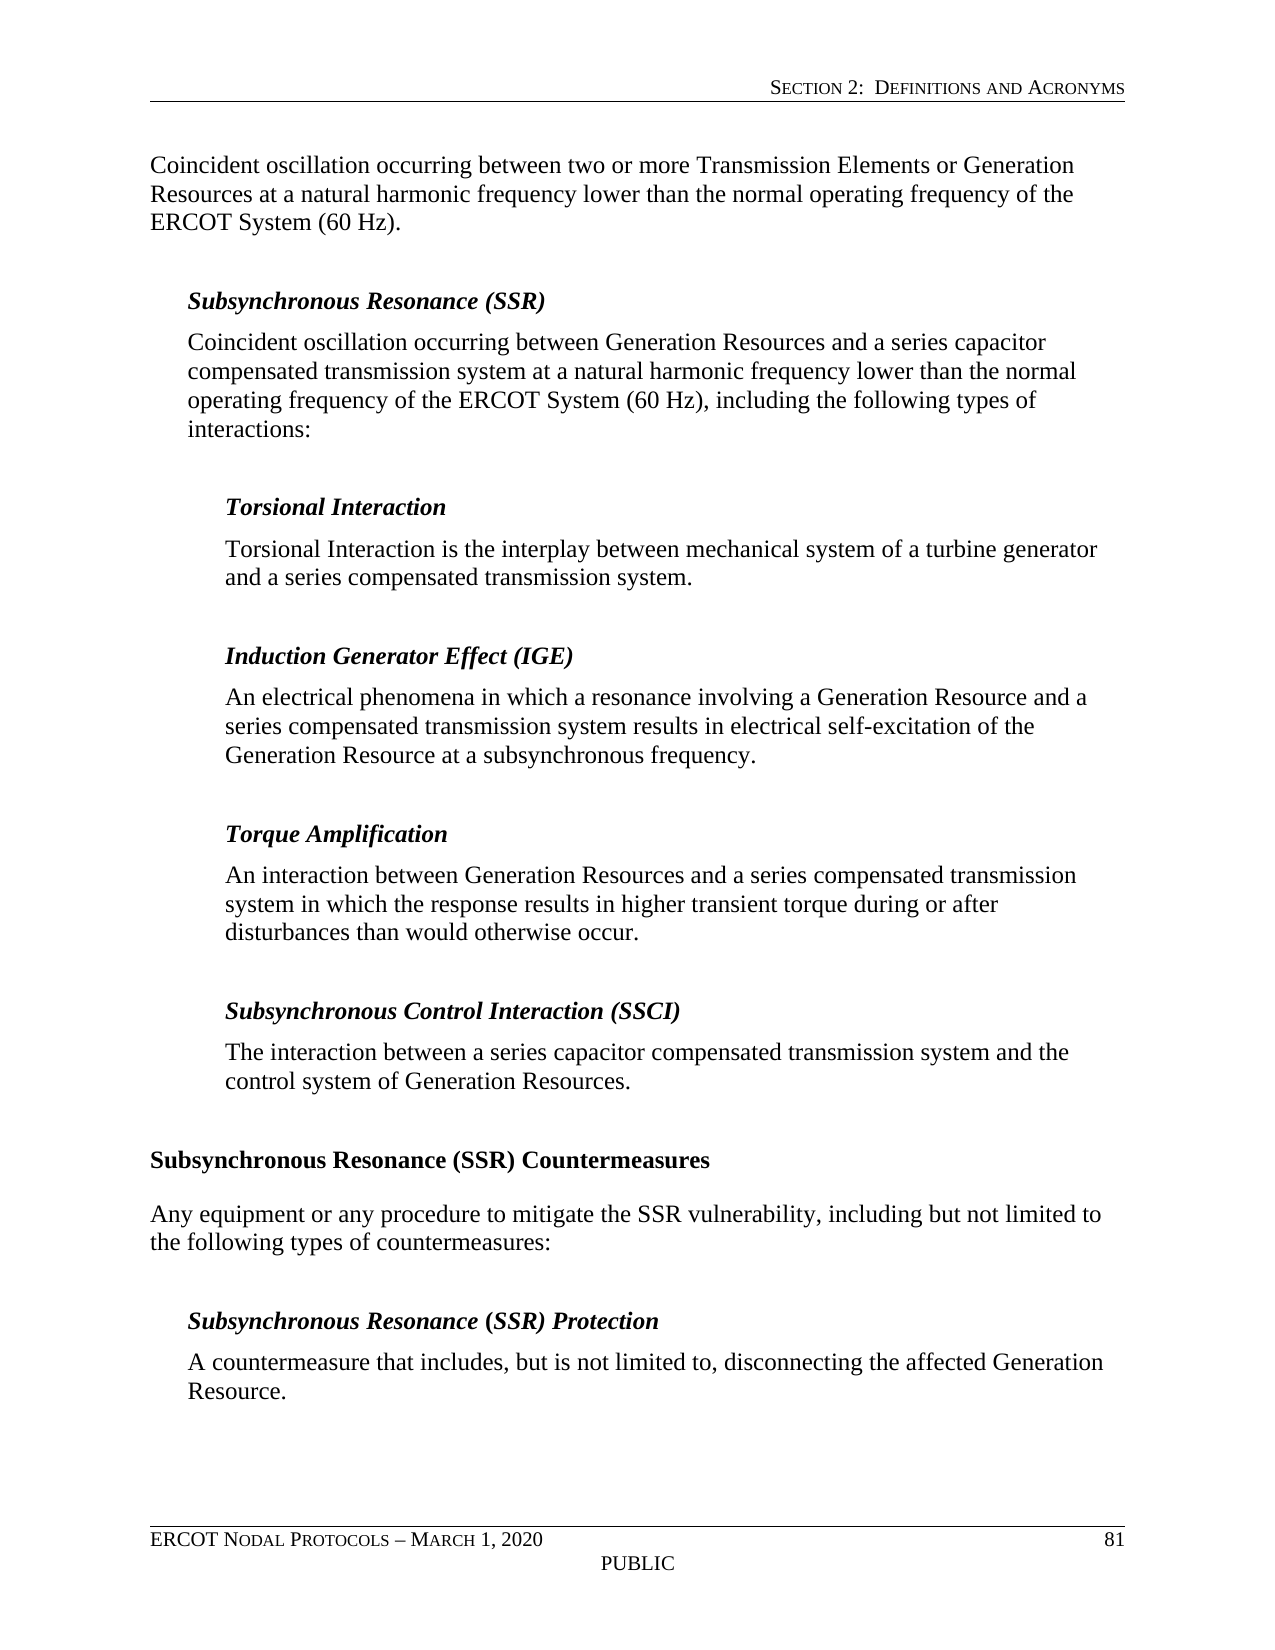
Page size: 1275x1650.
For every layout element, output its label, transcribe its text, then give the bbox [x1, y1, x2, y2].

text Torsional Interaction is the interplay between mechanical system of a turbine generator and a series compensated transmission system. [225, 534, 1125, 591]
text Subsynchronous Resonance (SSR) [187, 286, 1125, 315]
text Coincident oscillation occurring between two or more Transmission Elements or Generation Resources at a natural harmonic frequency lower than the normal operating frequency of the ERCOT System (60 Hz). [150, 150, 1125, 236]
text Torque Amplification [225, 819, 1125, 847]
text An electrical phenomena in which a resonance involving a Generation Resource and a series compensated transmission system results in electrical self-excitation of the Generation Resource at a subsynchronous frequency. [225, 682, 1125, 769]
text Induction Generator Effect (IGE) [225, 641, 1125, 670]
text The interaction between a series capacitor compensated transmission system and the control system of Generation Resources. [225, 1037, 1125, 1095]
text Subsynchronous Control Interaction (SSCI) [225, 996, 1125, 1025]
text A countermeasure that includes, but is not limited to, disconnecting the affected Generation Resource. [187, 1347, 1125, 1405]
text Subsynchronous Resonance (SSR) Countermeasures [150, 1145, 1125, 1174]
text Torsional Interaction [225, 492, 1125, 521]
text Coincident oscillation occurring between Generation Resources and a series capacitor compensated transmission system at a natural harmonic frequency lower than the normal operating frequency of the ERCOT System (60 Hz), including the following types of interactions: [187, 327, 1125, 442]
text Subsynchronous Resonance (SSR) Protection [187, 1306, 1125, 1335]
text Any equipment or any procedure to mitigate the SSR vulnerability, including but not limited to the following types of countermeasures: [150, 1199, 1125, 1256]
text An interaction between Generation Resources and a series compensated transmission system in which the response results in higher transient torque during or after disturbances than would otherwise occur. [225, 860, 1125, 946]
